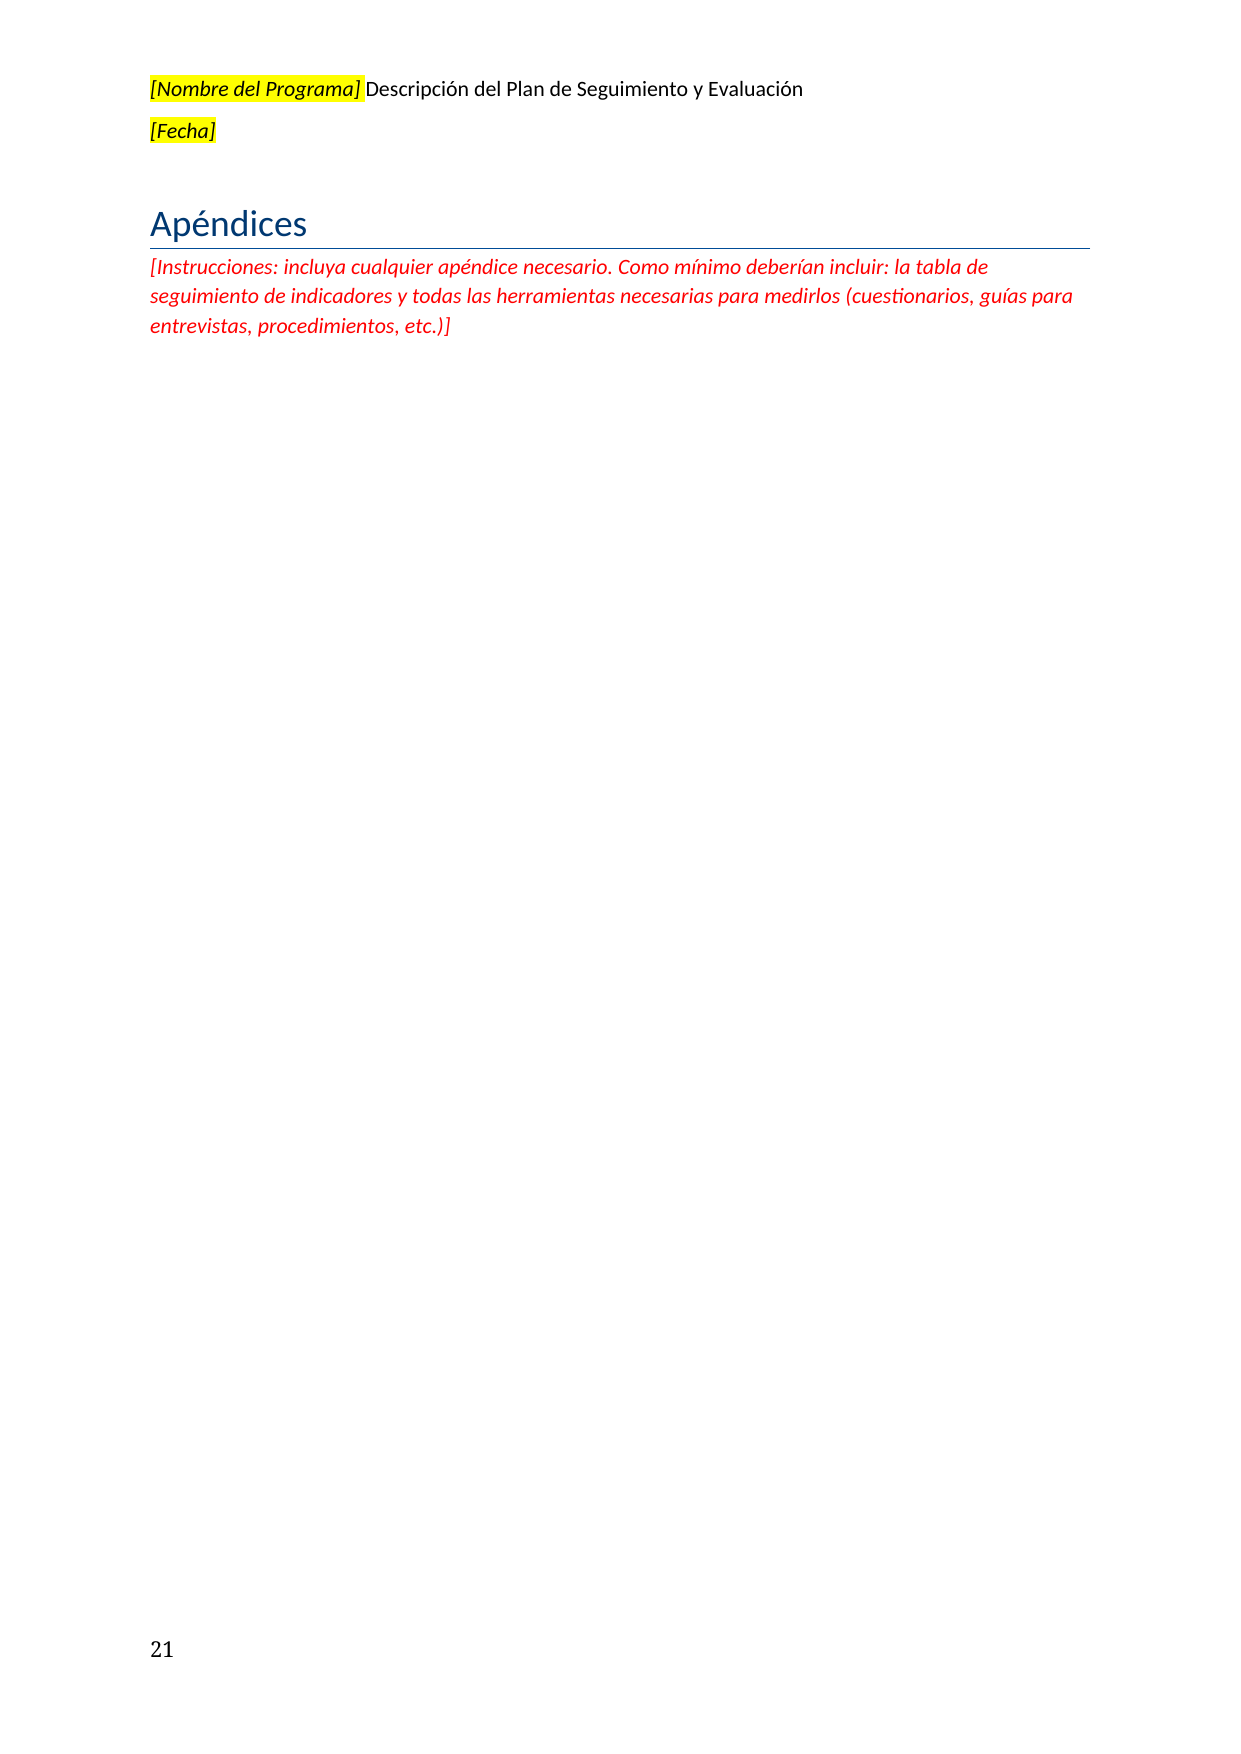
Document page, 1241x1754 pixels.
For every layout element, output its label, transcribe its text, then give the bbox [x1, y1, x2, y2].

subtitle Apéndices [150, 200, 1090, 248]
text [Instrucciones: incluya cualquier apéndice necesario. Como mínimo deberían incluir: la tabla de seguimiento de indicadores y todas las herramientas necesarias para medirlos (cuestionarios, guías para entrevistas, procedimientos, etc.)] [150, 253, 1090, 338]
